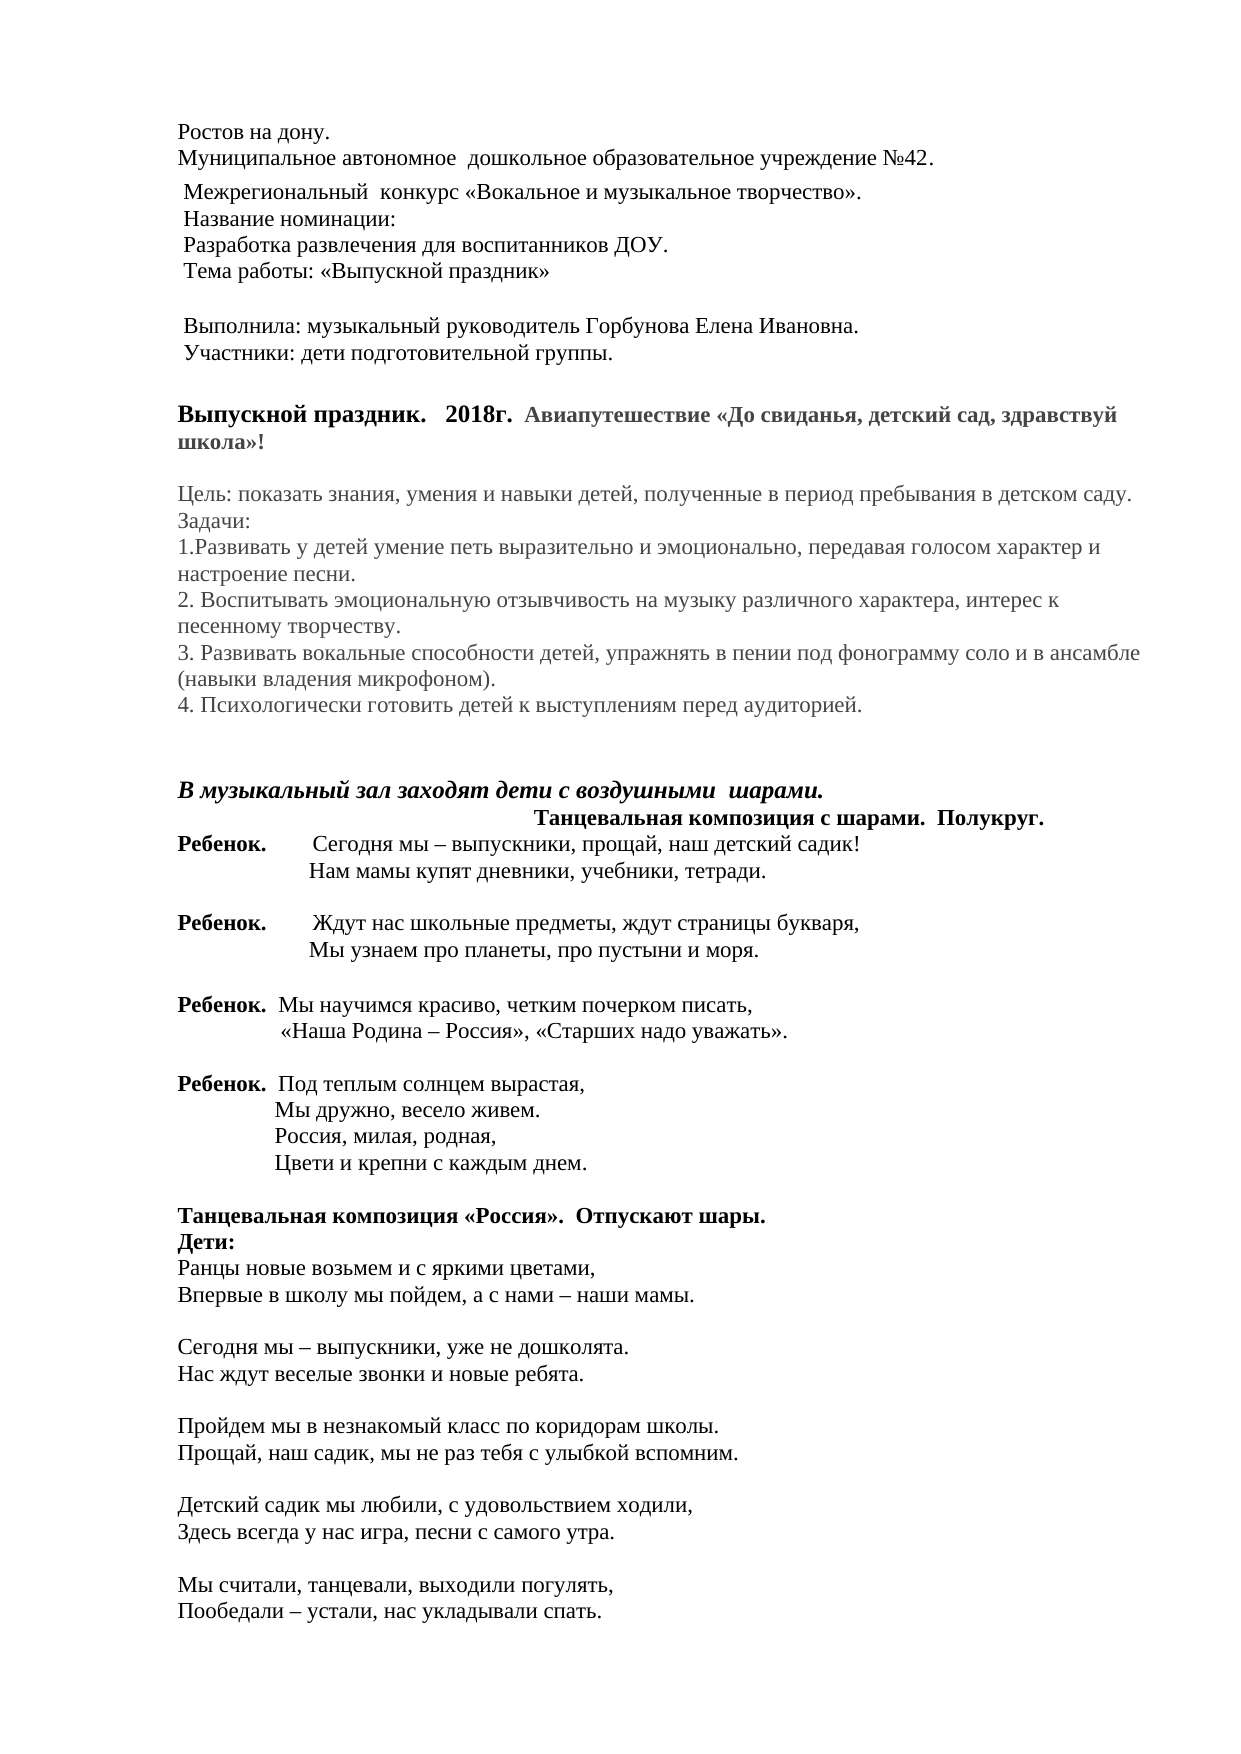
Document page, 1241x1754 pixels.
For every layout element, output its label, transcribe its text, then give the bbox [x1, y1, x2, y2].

text Мы считали, танцевали, выходили погулять, [177, 1571, 1152, 1597]
text Ранцы новые возьмем и с яркими цветами, [177, 1254, 1152, 1281]
text Нам мамы купят дневники, учебники, тетради. [177, 857, 1152, 883]
text Нас ждут веселые звонки и новые ребята. [177, 1360, 1152, 1386]
text Цель: показать знания, умения и навыки детей, полученные в период пребывания в детском саду. [177, 481, 1152, 507]
text Пройдем мы в незнакомый класс по коридорам школы. [177, 1412, 1152, 1439]
text Цвети и крепни с каждым днем. [177, 1149, 1152, 1175]
text Выпускной праздник. 2018г. Авиапутешествие «До свиданья, детский сад, здравствуй школа»! [177, 399, 1152, 454]
text Пообедали – устали, нас укладывали спать. [177, 1597, 1152, 1623]
text Муниципальное автономное дошкольное образовательное учреждение №42. [177, 144, 1152, 171]
text Россия, милая, родная, [177, 1123, 1152, 1149]
text Впервые в школу мы пойдем, а с нами – наши мамы. [177, 1281, 1152, 1307]
text 4. Психологически готовить детей к выступлениям перед аудиторией. [177, 691, 1152, 718]
text Ребенок. Под теплым солнцем вырастая, [177, 1070, 1152, 1096]
text Прощай, наш садик, мы не раз тебя с улыбкой вспомним. [177, 1439, 1152, 1465]
text Танцевальная композиция с шарами. Полукруг. [177, 804, 1152, 830]
text Ребенок. Мы научимся красиво, четким почерком писать, [177, 991, 1152, 1017]
text Мы узнаем про планеты, про пустыни и моря. [177, 936, 1152, 962]
text В музыкальный зал заходят дети с воздушными шарами. [177, 775, 1152, 804]
text «Наша Родина – Россия», «Старших надо уважать». [177, 1017, 1152, 1043]
text Ростов на дону. [177, 118, 1152, 144]
text Детский садик мы любили, с удовольствием ходили, [177, 1492, 1152, 1518]
text Задачи: [177, 507, 1152, 533]
text Мы дружно, весело живем. [177, 1096, 1152, 1123]
text 3. Развивать вокальные способности детей, упражнять в пении под фонограмму соло и в ансамбле (навыки владения микрофоном). [177, 639, 1152, 691]
text Сегодня мы – выпускники, уже не дошколята. [177, 1333, 1152, 1360]
text Ребенок. Сегодня мы – выпускники, прощай, наш детский садик! [177, 830, 1152, 857]
text Здесь всегда у нас игра, песни с самого утра. [177, 1518, 1152, 1544]
table_header Межрегиональный конкурс «Вокальное и музыкальное творчество». Название номинации: Разработка развлечения для воспитанников ДОУ. Тема работы: «Выпускной праздник» Выполнила: музыкальный руководитель Горбунова Елена Ивановна. Участники: дети подготовительной группы. [176, 171, 1150, 399]
text Дети: [177, 1228, 1152, 1254]
text Ребенок. Ждут нас школьные предметы, ждут страницы букваря, [177, 909, 1152, 936]
text 1.Развивать у детей умение петь выразительно и эмоционально, передавая голосом характер и настроение песни. [177, 533, 1152, 586]
text 2. Воспитывать эмоциональную отзывчивость на музыку различного характера, интерес к песенному творчеству. [177, 586, 1152, 639]
text Танцевальная композиция «Россия». Отпускают шары. [177, 1202, 1152, 1228]
